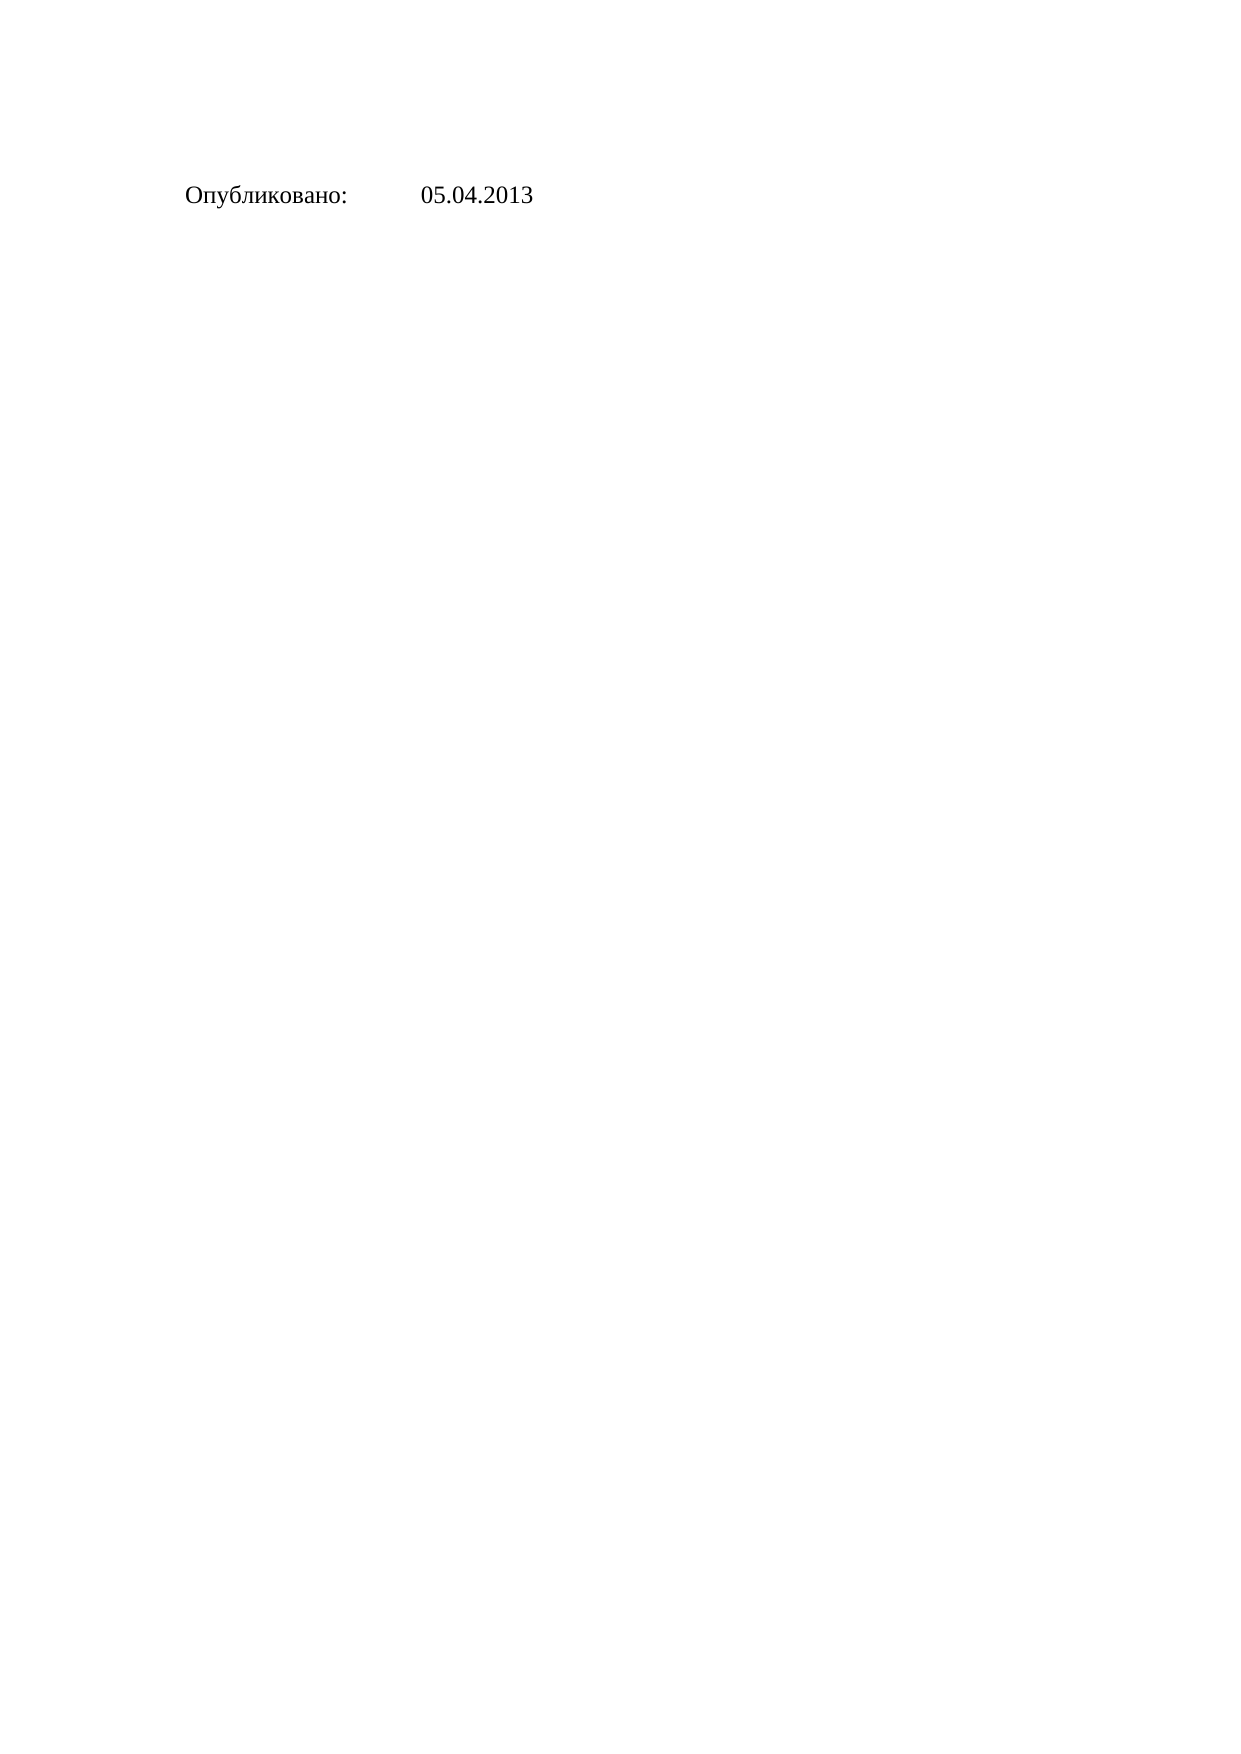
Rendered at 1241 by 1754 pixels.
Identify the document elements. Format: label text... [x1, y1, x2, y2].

table_header 05.04.2013 [421, 172, 1152, 216]
table_header Опубликовано: [177, 172, 421, 216]
